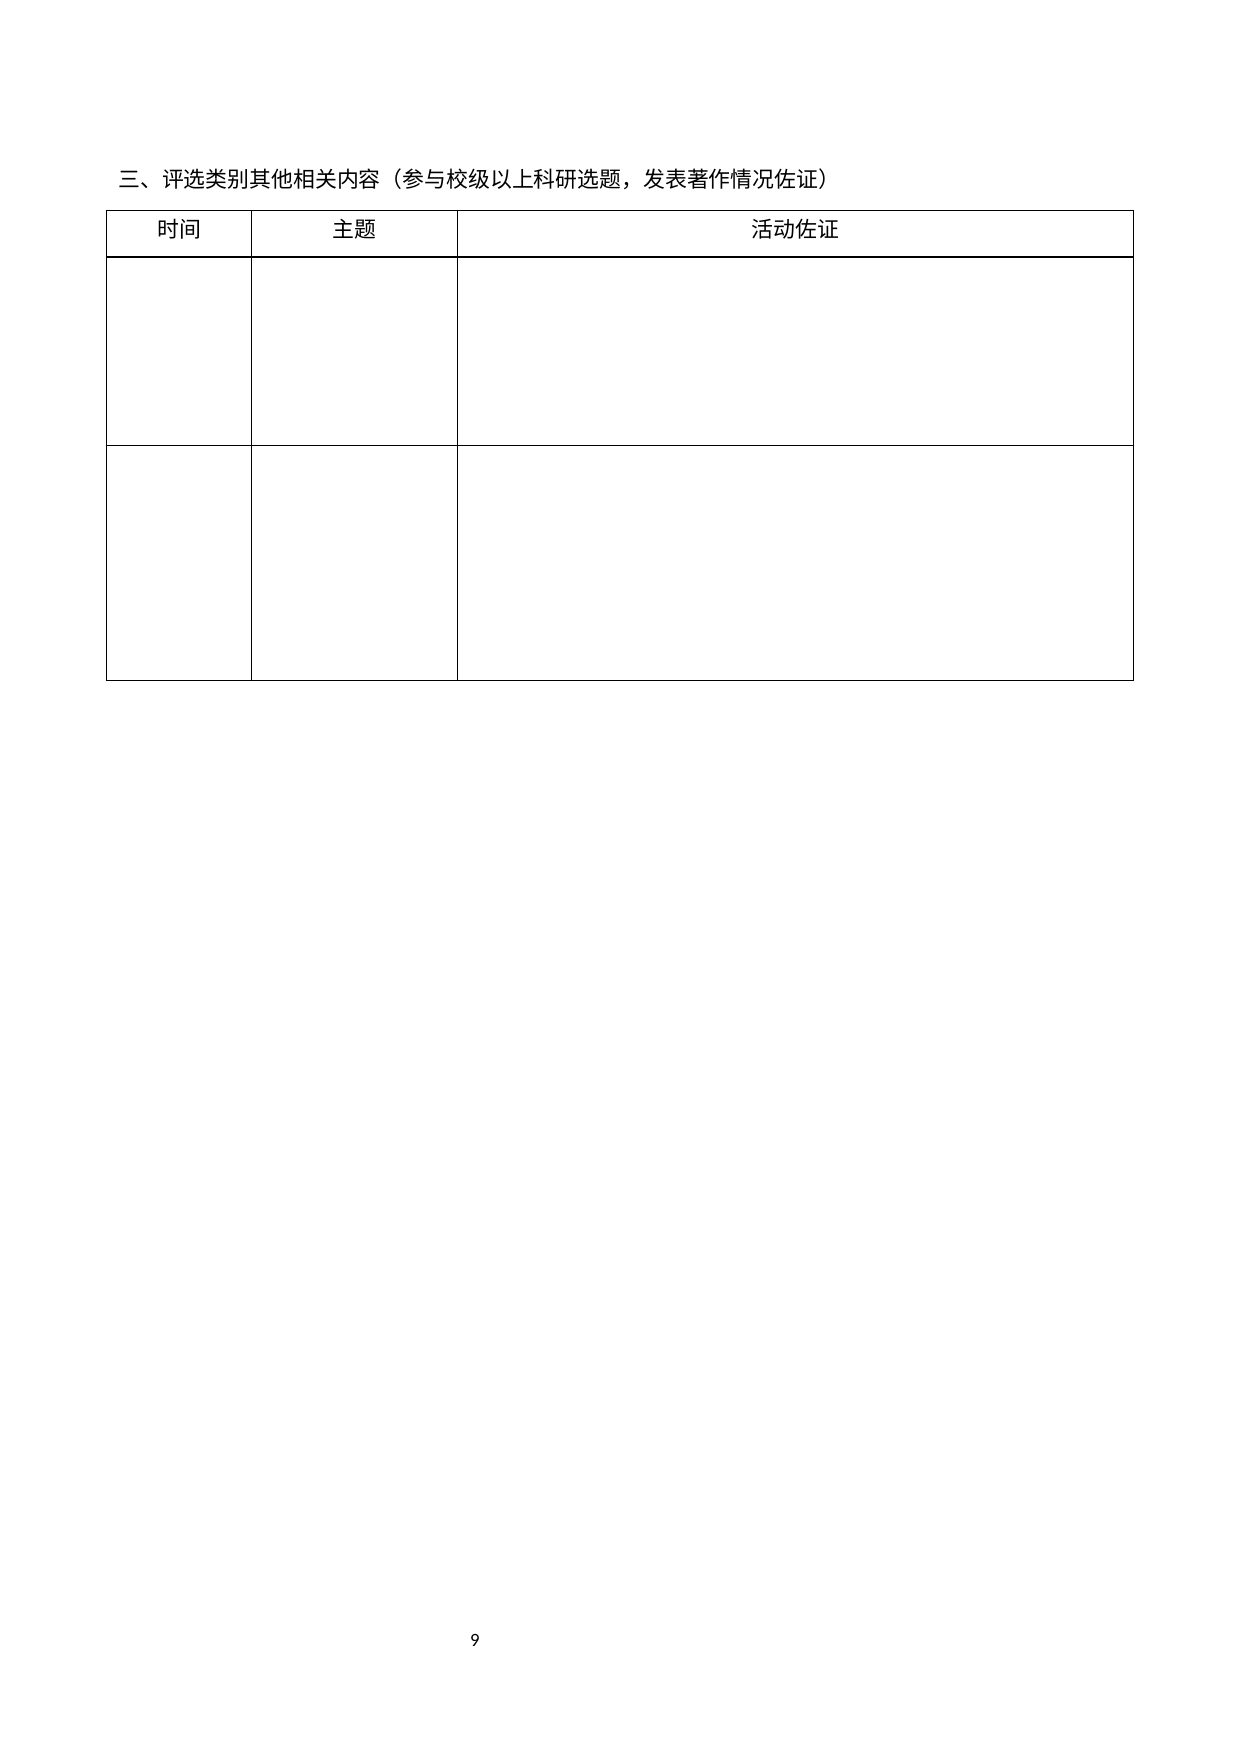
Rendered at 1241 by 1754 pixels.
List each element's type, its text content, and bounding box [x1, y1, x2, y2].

table_cell [107, 258, 251, 444]
table_header 主题 [252, 211, 457, 256]
table_header 活动佐证 [458, 211, 1133, 256]
table_cell [458, 258, 1133, 444]
text 三、评选类别其他相关内容（参与校级以上科研选题，发表著作情况佐证） [118, 162, 1122, 194]
table_cell [107, 446, 251, 680]
table_header 时间 [107, 211, 251, 256]
table_cell [252, 258, 457, 444]
table_cell [252, 446, 457, 680]
table_cell [458, 446, 1133, 680]
